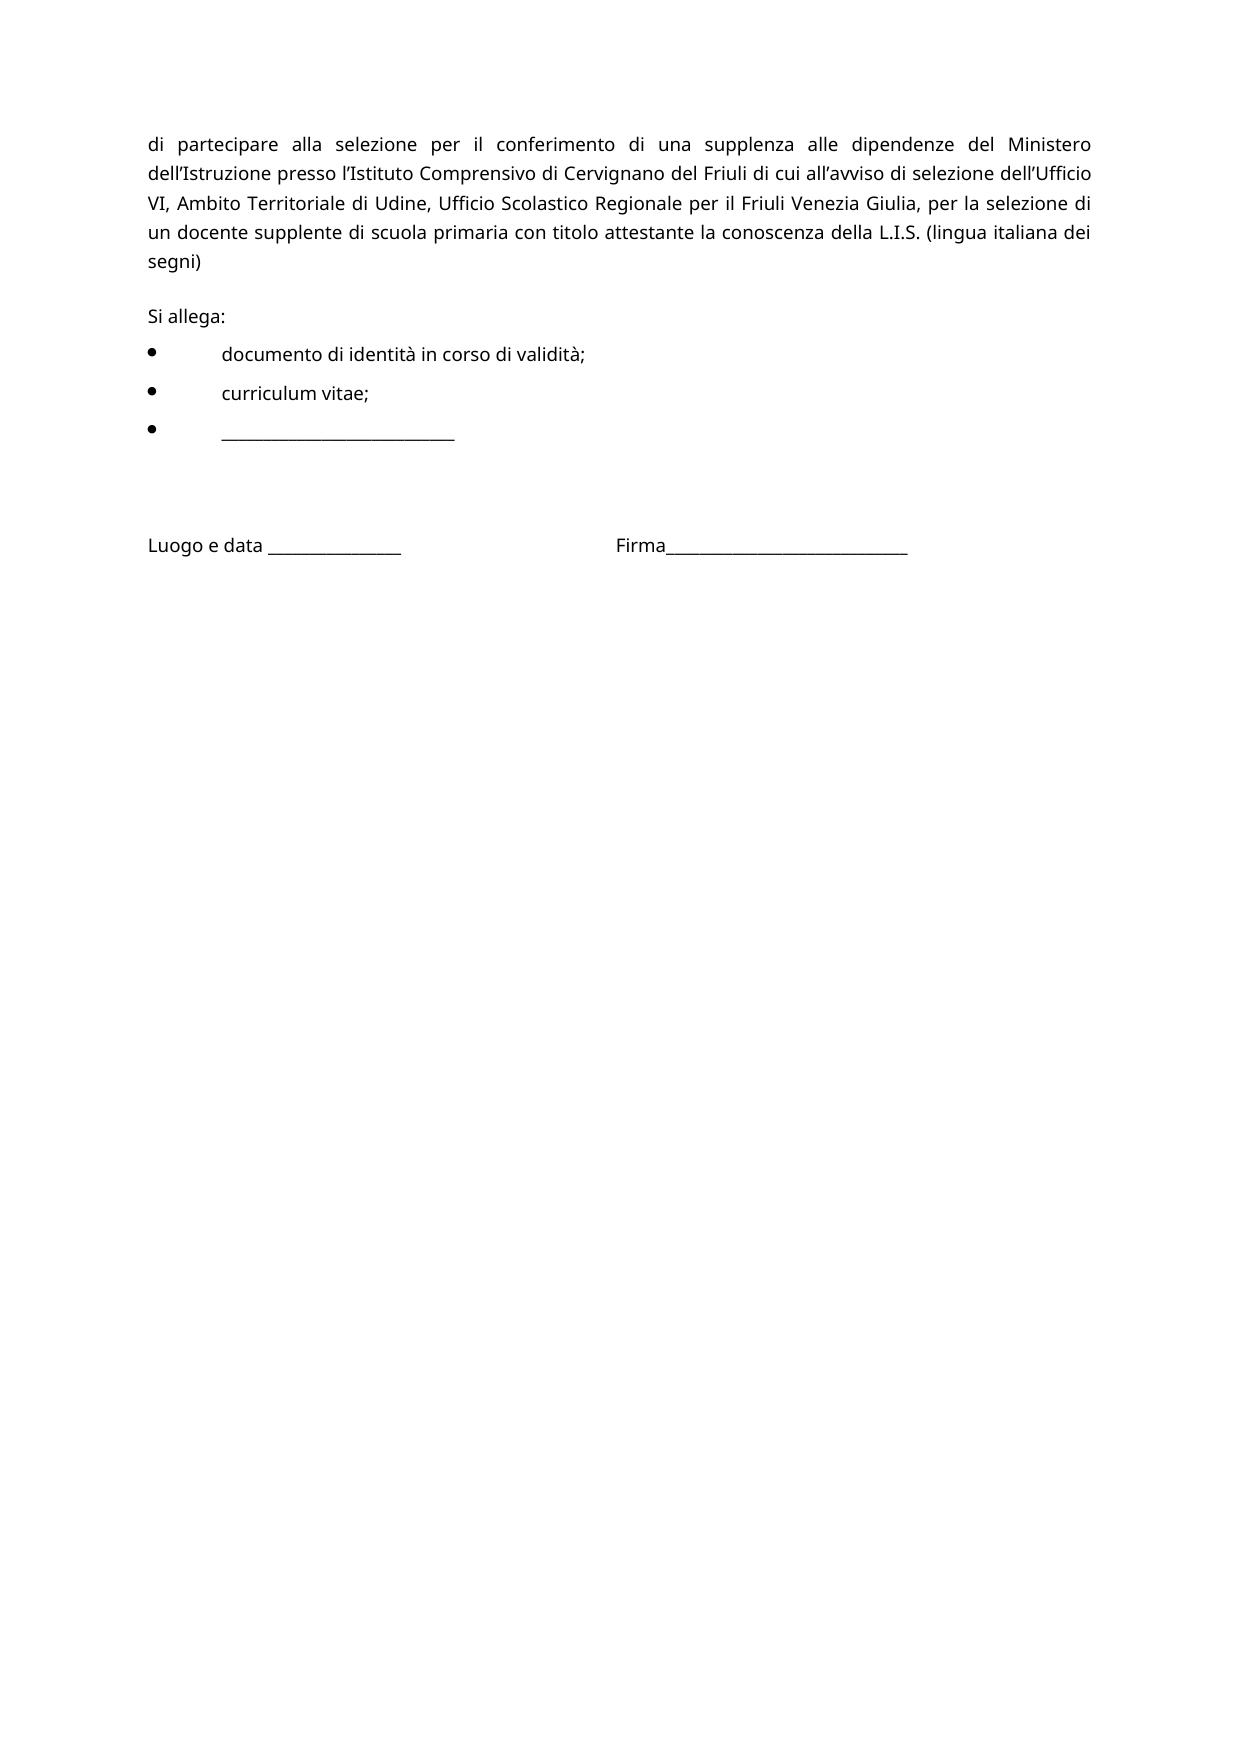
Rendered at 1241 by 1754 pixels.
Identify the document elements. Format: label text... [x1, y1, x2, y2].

text di partecipare alla selezione per il conferimento di una supplenza alle dipendenze del Ministero dell’Istruzione presso l’Istituto Comprensivo di Cervignano del Friuli di cui all’avviso di selezione dell’Ufficio VI, Ambito Territoriale di Udine, Ufficio Scolastico Regionale per il Friuli Venezia Giulia, per la selezione di un docente supplente di scuola primaria con titolo attestante la conoscenza della L.I.S. (lingua italiana dei segni) [148, 131, 1093, 274]
list Luogo e data ________________ Firma_____________________________ [148, 533, 1093, 558]
list ____________________________ [148, 418, 1093, 443]
list Si allega: [148, 303, 1093, 329]
list documento di identità in corso di validità; [148, 342, 1093, 367]
list curriculum vitae; [148, 380, 1093, 405]
